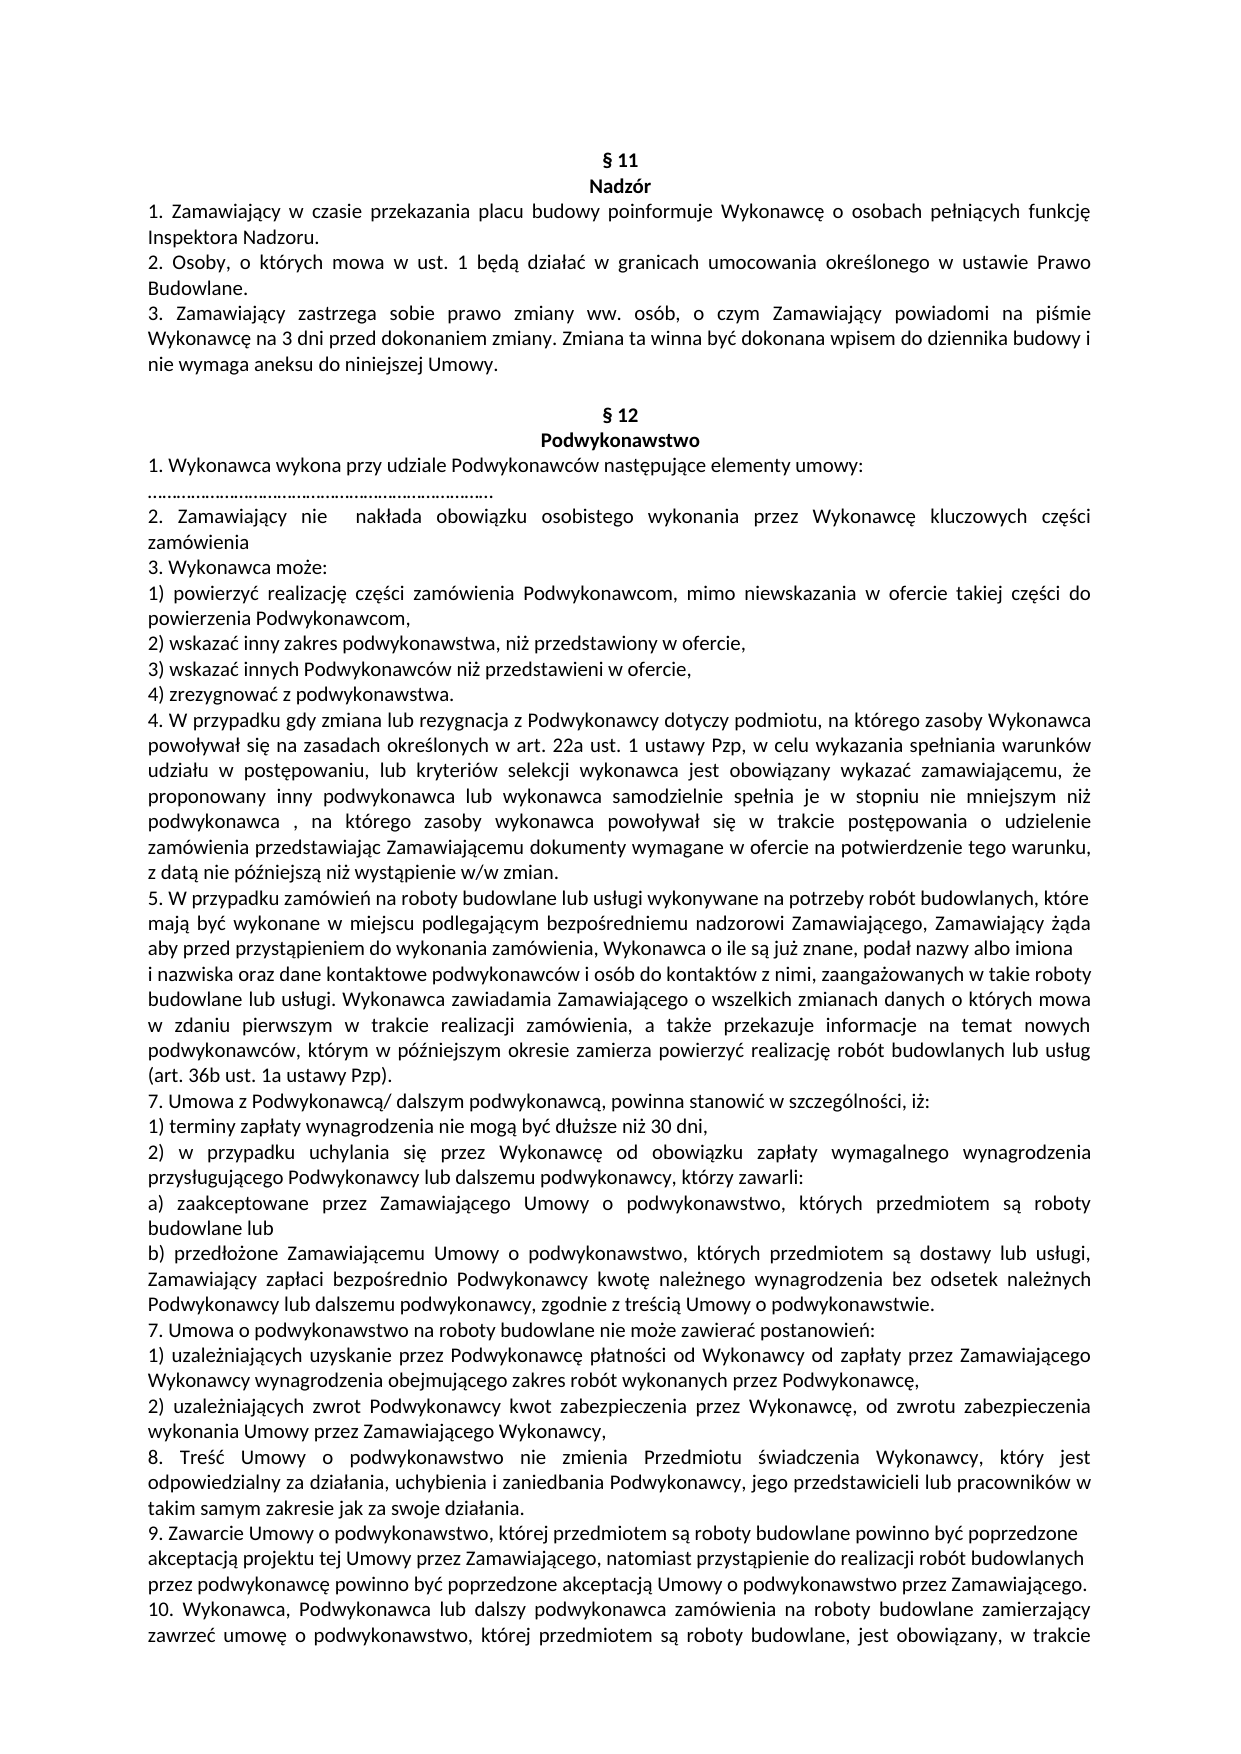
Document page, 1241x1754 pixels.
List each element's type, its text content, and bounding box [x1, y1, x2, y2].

text 3. Zamawiający zastrzega sobie prawo zmiany ww. osób, o czym Zamawiający powiadomi na piśmie Wykonawcę na 3 dni przed dokonaniem zmiany. Zmiana ta winna być dokonana wpisem do dziennika budowy i nie wymaga aneksu do niniejszej Umowy. [148, 300, 1093, 376]
text 3) wskazać innych Podwykonawców niż przedstawieni w ofercie, [148, 656, 1093, 681]
text i nazwiska oraz dane kontaktowe podwykonawców i osób do kontaktów z nimi, zaangażowanych w takie roboty budowlane lub usługi. Wykonawca zawiadamia Zamawiającego o wszelkich zmianach danych o których mowa w zdaniu pierwszym w trakcie realizacji zamówienia, a także przekazuje informacje na temat nowych podwykonawców, którym w późniejszym okresie zamierza powierzyć realizację robót budowlanych lub usług (art. 36b ust. 1a ustawy Pzp). [148, 961, 1093, 1088]
text ……………………………………………………………… [148, 478, 1093, 503]
text 1. Zamawiający w czasie przekazania placu budowy poinformuje Wykonawcę o osobach pełniących funkcję Inspektora Nadzoru. [148, 198, 1093, 249]
text 1) uzależniających uzyskanie przez Podwykonawcę płatności od Wykonawcy od zapłaty przez Zamawiającego Wykonawcy wynagrodzenia obejmującego zakres robót wykonanych przez Podwykonawcę, [148, 1342, 1093, 1393]
text 9. Zawarcie Umowy o podwykonawstwo, której przedmiotem są roboty budowlane powinno być poprzedzone [148, 1520, 1093, 1546]
text § 11 [148, 148, 1093, 173]
text 5. W przypadku zamówień na roboty budowlane lub usługi wykonywane na potrzeby robót budowlanych, które [148, 885, 1093, 910]
text akceptacją projektu tej Umowy przez Zamawiającego, natomiast przystąpienie do realizacji robót budowlanych [148, 1546, 1093, 1571]
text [148, 1596, 1093, 1647]
text a) zaakceptowane przez Zamawiającego Umowy o podwykonawstwo, których przedmiotem są roboty budowlane lub [148, 1190, 1093, 1241]
text 2) wskazać inny zakres podwykonawstwa, niż przedstawiony w ofercie, [148, 631, 1093, 656]
text 2) w przypadku uchylania się przez Wykonawcę od obowiązku zapłaty wymagalnego wynagrodzenia przysługującego Podwykonawcy lub dalszemu podwykonawcy, którzy zawarli: [148, 1139, 1093, 1190]
text 3. Wykonawca może: [148, 554, 1093, 580]
text przez podwykonawcę powinno być poprzedzone akceptacją Umowy o podwykonawstwo przez Zamawiającego. [148, 1571, 1093, 1596]
text 2) uzależniających zwrot Podwykonawcy kwot zabezpieczenia przez Wykonawcę, od zwrotu zabezpieczenia wykonania Umowy przez Zamawiającego Wykonawcy, [148, 1393, 1093, 1444]
text 1) powierzyć realizację części zamówienia Podwykonawcom, mimo niewskazania w ofercie takiej części do powierzenia Podwykonawcom, [148, 580, 1093, 631]
text 4) zrezygnować z podwykonawstwa. [148, 681, 1093, 707]
text 7. Umowa z Podwykonawcą/ dalszym podwykonawcą, powinna stanowić w szczególności, iż: [148, 1088, 1093, 1113]
text Podwykonawstwo [148, 427, 1093, 453]
text b) przedłożone Zamawiającemu Umowy o podwykonawstwo, których przedmiotem są dostawy lub usługi, Zamawiający zapłaci bezpośrednio Podwykonawcy kwotę należnego wynagrodzenia bez odsetek należnych Podwykonawcy lub dalszemu podwykonawcy, zgodnie z treścią Umowy o podwykonawstwie. [148, 1241, 1093, 1317]
text Nadzór [148, 173, 1093, 198]
text § 12 [148, 402, 1093, 427]
text 1) terminy zapłaty wynagrodzenia nie mogą być dłuższe niż 30 dni, [148, 1113, 1093, 1139]
text 2. Osoby, o których mowa w ust. 1 będą działać w granicach umocowania określonego w ustawie Prawo Budowlane. [148, 249, 1093, 300]
text 8. Treść Umowy o podwykonawstwo nie zmienia Przedmiotu świadczenia Wykonawcy, który jest odpowiedzialny za działania, uchybienia i zaniedbania Podwykonawcy, jego przedstawicieli lub pracowników w takim samym zakresie jak za swoje działania. [148, 1444, 1093, 1520]
text mają być wykonane w miejscu podlegającym bezpośredniemu nadzorowi Zamawiającego, Zamawiający żąda aby przed przystąpieniem do wykonania zamówienia, Wykonawca o ile są już znane, podał nazwy albo imiona [148, 910, 1093, 961]
text 4. W przypadku gdy zmiana lub rezygnacja z Podwykonawcy dotyczy podmiotu, na którego zasoby Wykonawca powoływał się na zasadach określonych w art. 22a ust. 1 ustawy Pzp, w celu wykazania spełniania warunków udziału w postępowaniu, lub kryteriów selekcji wykonawca jest obowiązany wykazać zamawiającemu, że proponowany inny podwykonawca lub wykonawca samodzielnie spełnia je w stopniu nie mniejszym niż podwykonawca , na którego zasoby wykonawca powoływał się w trakcie postępowania o udzielenie zamówienia przedstawiając Zamawiającemu dokumenty wymagane w ofercie na potwierdzenie tego warunku, z datą nie późniejszą niż wystąpienie w/w zmian. [148, 707, 1093, 885]
text 1. Wykonawca wykona przy udziale Podwykonawców następujące elementy umowy: [148, 453, 1093, 478]
text 2. Zamawiający nie nakłada obowiązku osobistego wykonania przez Wykonawcę kluczowych części zamówienia [148, 503, 1093, 554]
text 7. Umowa o podwykonawstwo na roboty budowlane nie może zawierać postanowień: [148, 1317, 1093, 1342]
